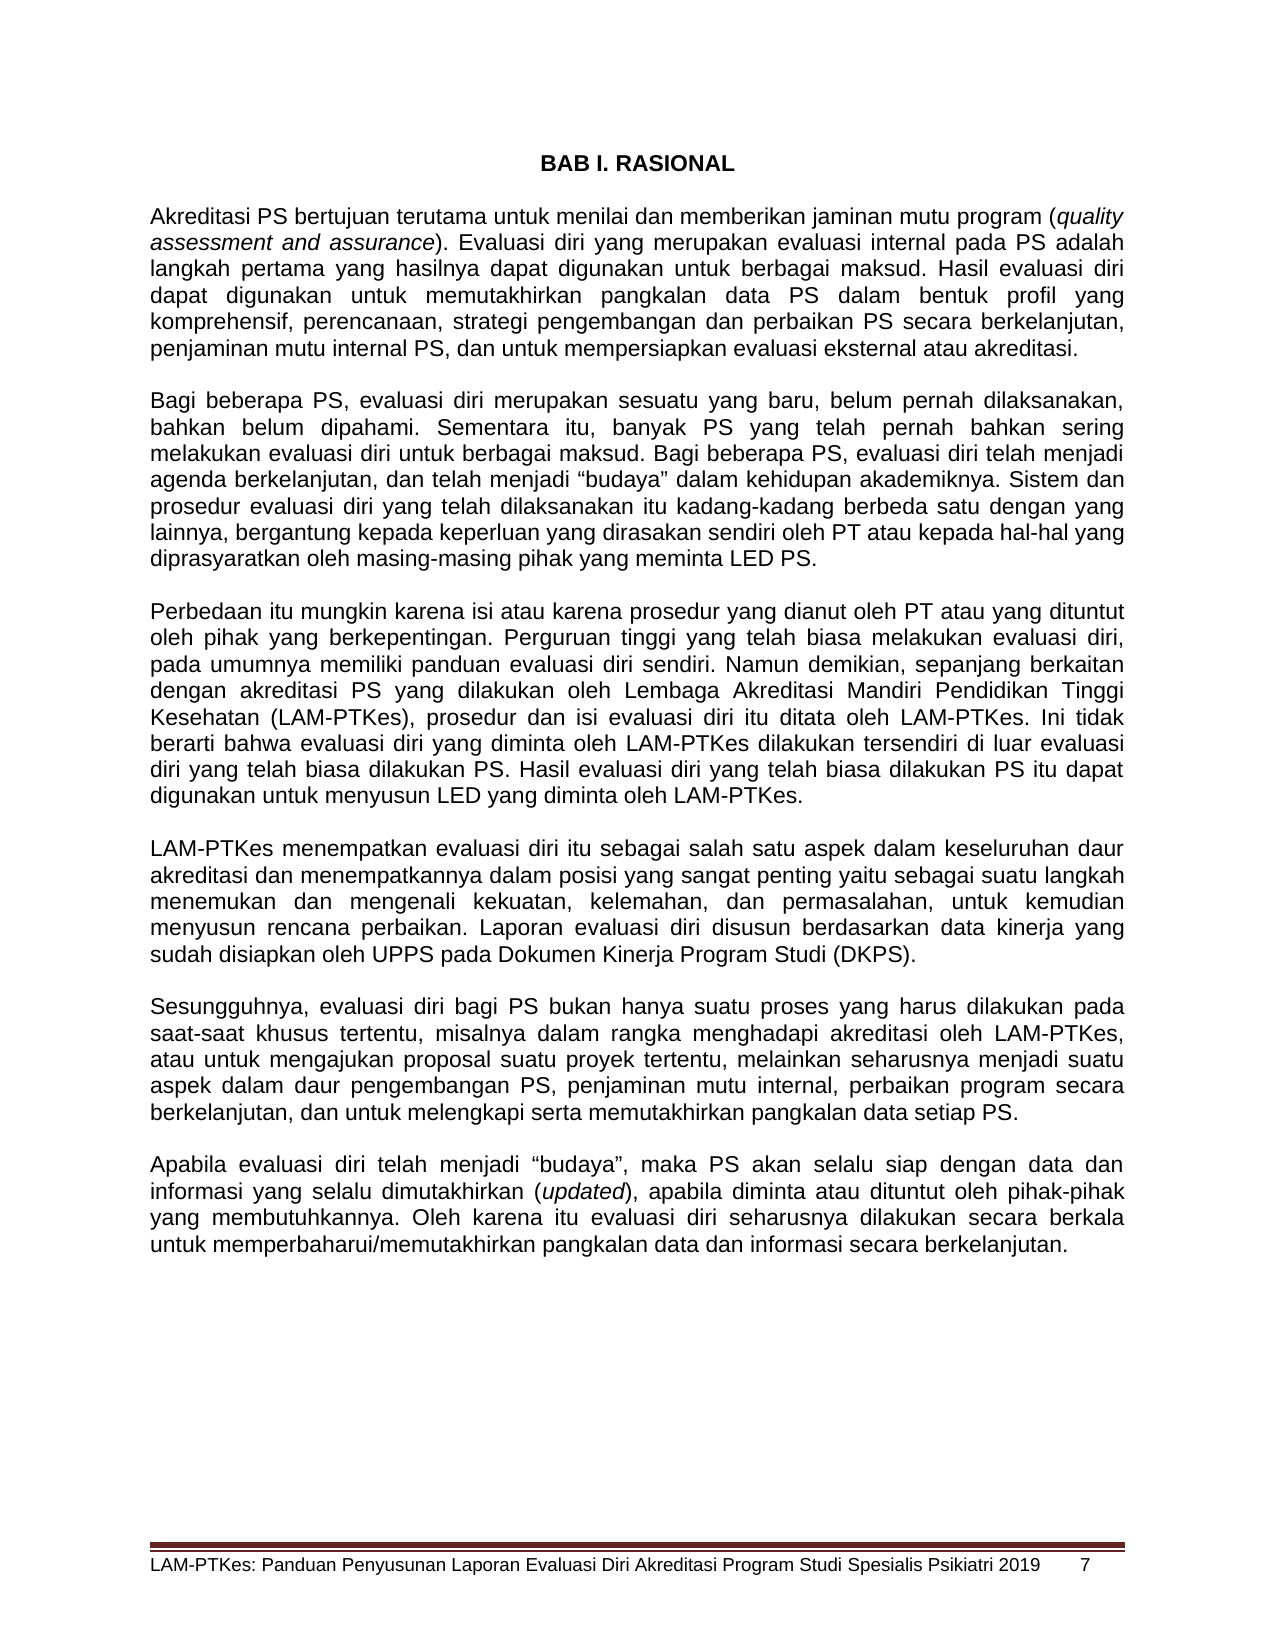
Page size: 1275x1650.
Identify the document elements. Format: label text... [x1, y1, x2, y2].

text LAM-PTKes menempatkan evaluasi diri itu sebagai salah satu aspek dalam keseluruhan daur akreditasi dan menempatkannya dalam posisi yang sangat penting yaitu sebagai suatu langkah menemukan dan mengenali kekuatan, kelemahan, dan permasalahan, untuk kemudian menyusun rencana perbaikan. Laporan evaluasi diri disusun berdasarkan data kinerja yang sudah disiapkan oleh UPPS pada Dokumen Kinerja Program Studi (DKPS). [150, 835, 1125, 967]
text Sesungguhnya, evaluasi diri bagi PS bukan hanya suatu proses yang harus dilakukan pada saat-saat khusus tertentu, misalnya dalam rangka menghadapi akreditasi oleh LAM-PTKes, atau untuk mengajukan proposal suatu proyek tertentu, melainkan seharusnya menjadi suatu aspek dalam daur pengembangan PS, penjaminan mutu internal, perbaikan program secara berkelanjutan, dan untuk melengkapi serta memutakhirkan pangkalan data setiap PS. [150, 993, 1125, 1125]
text Apabila evaluasi diri telah menjadi “budaya”, maka PS akan selalu siap dengan data dan informasi yang selalu dimutakhirkan (updated), apabila diminta atau dituntut oleh pihak-pihak yang membutuhkannya. Oleh karena itu evaluasi diri seharusnya dilakukan secara berkala untuk memperbaharui/memutakhirkan pangkalan data dan informasi secara berkelanjutan. [150, 1151, 1125, 1257]
text Akreditasi PS bertujuan terutama untuk menilai dan memberikan jaminan mutu program (quality assessment and assurance). Evaluasi diri yang merupakan evaluasi internal pada PS adalah langkah pertama yang hasilnya dapat digunakan untuk berbagai maksud. Hasil evaluasi diri dapat digunakan untuk memutakhirkan pangkalan data PS dalam bentuk profil yang komprehensif, perencanaan, strategi pengembangan dan perbaikan PS secara berkelanjutan, penjaminan mutu internal PS, dan untuk mempersiapkan evaluasi eksternal atau akreditasi. [150, 203, 1125, 361]
subtitle BAB I. RASIONAL [150, 150, 1125, 176]
text Perbedaan itu mungkin karena isi atau karena prosedur yang dianut oleh PT atau yang dituntut oleh pihak yang berkepentingan. Perguruan tinggi yang telah biasa melakukan evaluasi diri, pada umumnya memiliki panduan evaluasi diri sendiri. Namun demikian, sepanjang berkaitan dengan akreditasi PS yang dilakukan oleh Lembaga Akreditasi Mandiri Pendidikan Tinggi Kesehatan (LAM-PTKes), prosedur dan isi evaluasi diri itu ditata oleh LAM-PTKes. Ini tidak berarti bahwa evaluasi diri yang diminta oleh LAM-PTKes dilakukan tersendiri di luar evaluasi diri yang telah biasa dilakukan PS. Hasil evaluasi diri yang telah biasa dilakukan PS itu dapat digunakan untuk menyusun LED yang diminta oleh LAM-PTKes. [150, 598, 1125, 809]
text Bagi beberapa PS, evaluasi diri merupakan sesuatu yang baru, belum pernah dilaksanakan, bahkan belum dipahami. Sementara itu, banyak PS yang telah pernah bahkan sering melakukan evaluasi diri untuk berbagai maksud. Bagi beberapa PS, evaluasi diri telah menjadi agenda berkelanjutan, dan telah menjadi “budaya” dalam kehidupan akademiknya. Sistem dan prosedur evaluasi diri yang telah dilaksanakan itu kadang-kadang berbeda satu dengan yang lainnya, bergantung kepada keperluan yang dirasakan sendiri oleh PT atau kepada hal-hal yang diprasyaratkan oleh masing-masing pihak yang meminta LED PS. [150, 387, 1125, 572]
